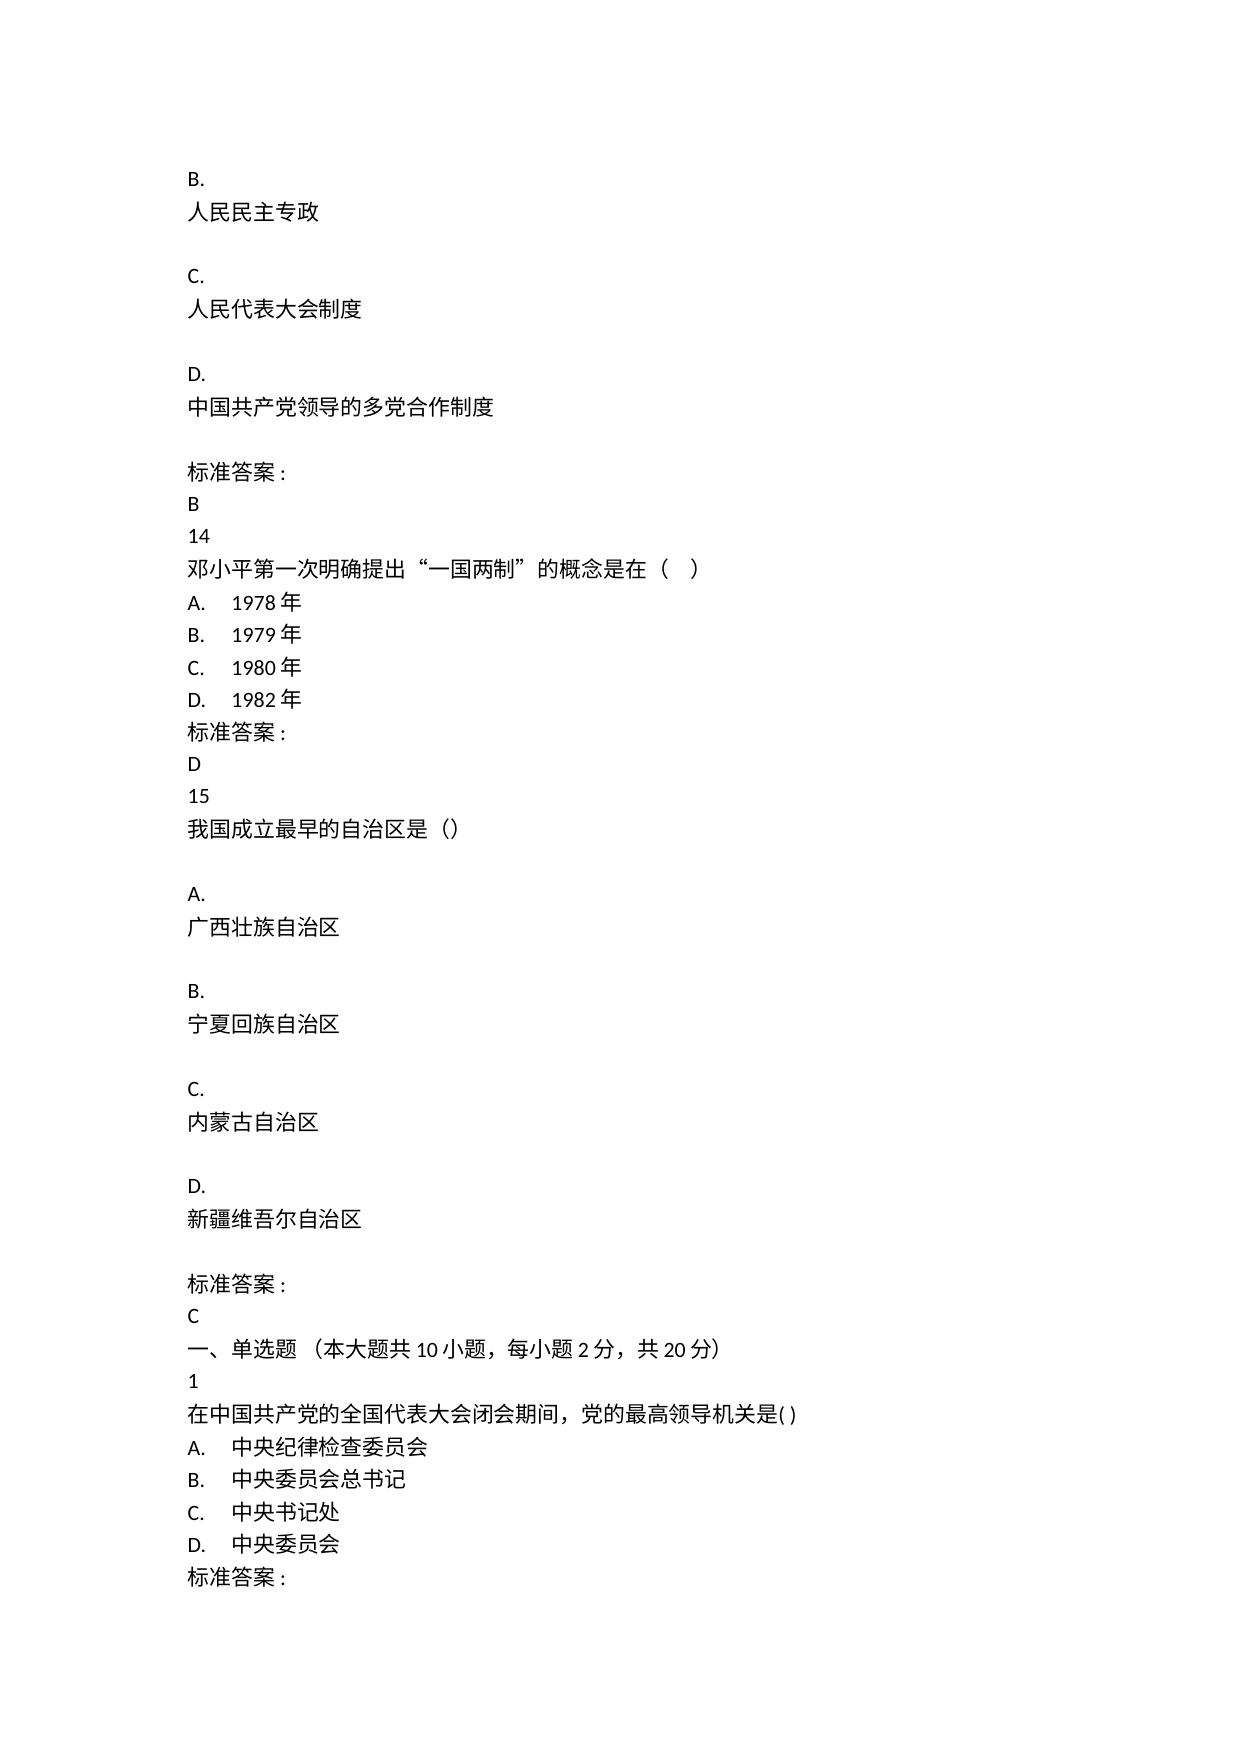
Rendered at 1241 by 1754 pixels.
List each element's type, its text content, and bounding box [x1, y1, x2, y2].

text 一、单选题 （本大题共10小题，每小题2分，共20分） [187, 1332, 1053, 1364]
text C. 中央书记处 [187, 1494, 1053, 1527]
text 标准答案 : [187, 454, 1053, 487]
text 中国共产党领导的多党合作制度 [187, 389, 1053, 422]
text D [187, 747, 1053, 779]
text 人民代表大会制度 [187, 292, 1053, 324]
text B. 1979年 [187, 617, 1053, 649]
text 邓小平第一次明确提出“一国两制”的概念是在（ ） [187, 552, 1053, 584]
text 广西壮族自治区 [187, 909, 1053, 942]
text A. 中央纪律检查委员会 [187, 1429, 1053, 1462]
text 标准答案 : [187, 714, 1053, 747]
text C. 1980年 [187, 649, 1053, 682]
text D. [187, 1169, 1053, 1202]
text 在中国共产党的全国代表大会闭会期间，党的最高领导机关是( ) [187, 1397, 1053, 1429]
text B. 中央委员会总书记 [187, 1462, 1053, 1494]
text 标准答案 : [187, 1267, 1053, 1299]
text D. 1982年 [187, 682, 1053, 714]
text 人民民主专政 [187, 194, 1053, 227]
text C. [187, 1072, 1053, 1104]
text A. [187, 877, 1053, 909]
text 1 [187, 1364, 1053, 1397]
text D. 中央委员会 [187, 1527, 1053, 1559]
text 15 [187, 779, 1053, 812]
text 宁夏回族自治区 [187, 1007, 1053, 1039]
text A. 1978年 [187, 584, 1053, 617]
text 我国成立最早的自治区是（） [187, 812, 1053, 844]
text B [187, 487, 1053, 519]
text C [187, 1299, 1053, 1332]
text 标准答案 : [187, 1559, 1053, 1592]
text 内蒙古自治区 [187, 1104, 1053, 1137]
text D. [187, 357, 1053, 389]
text B. [187, 974, 1053, 1007]
text B. [187, 162, 1053, 194]
text 14 [187, 519, 1053, 552]
text C. [187, 259, 1053, 292]
text 新疆维吾尔自治区 [187, 1202, 1053, 1234]
